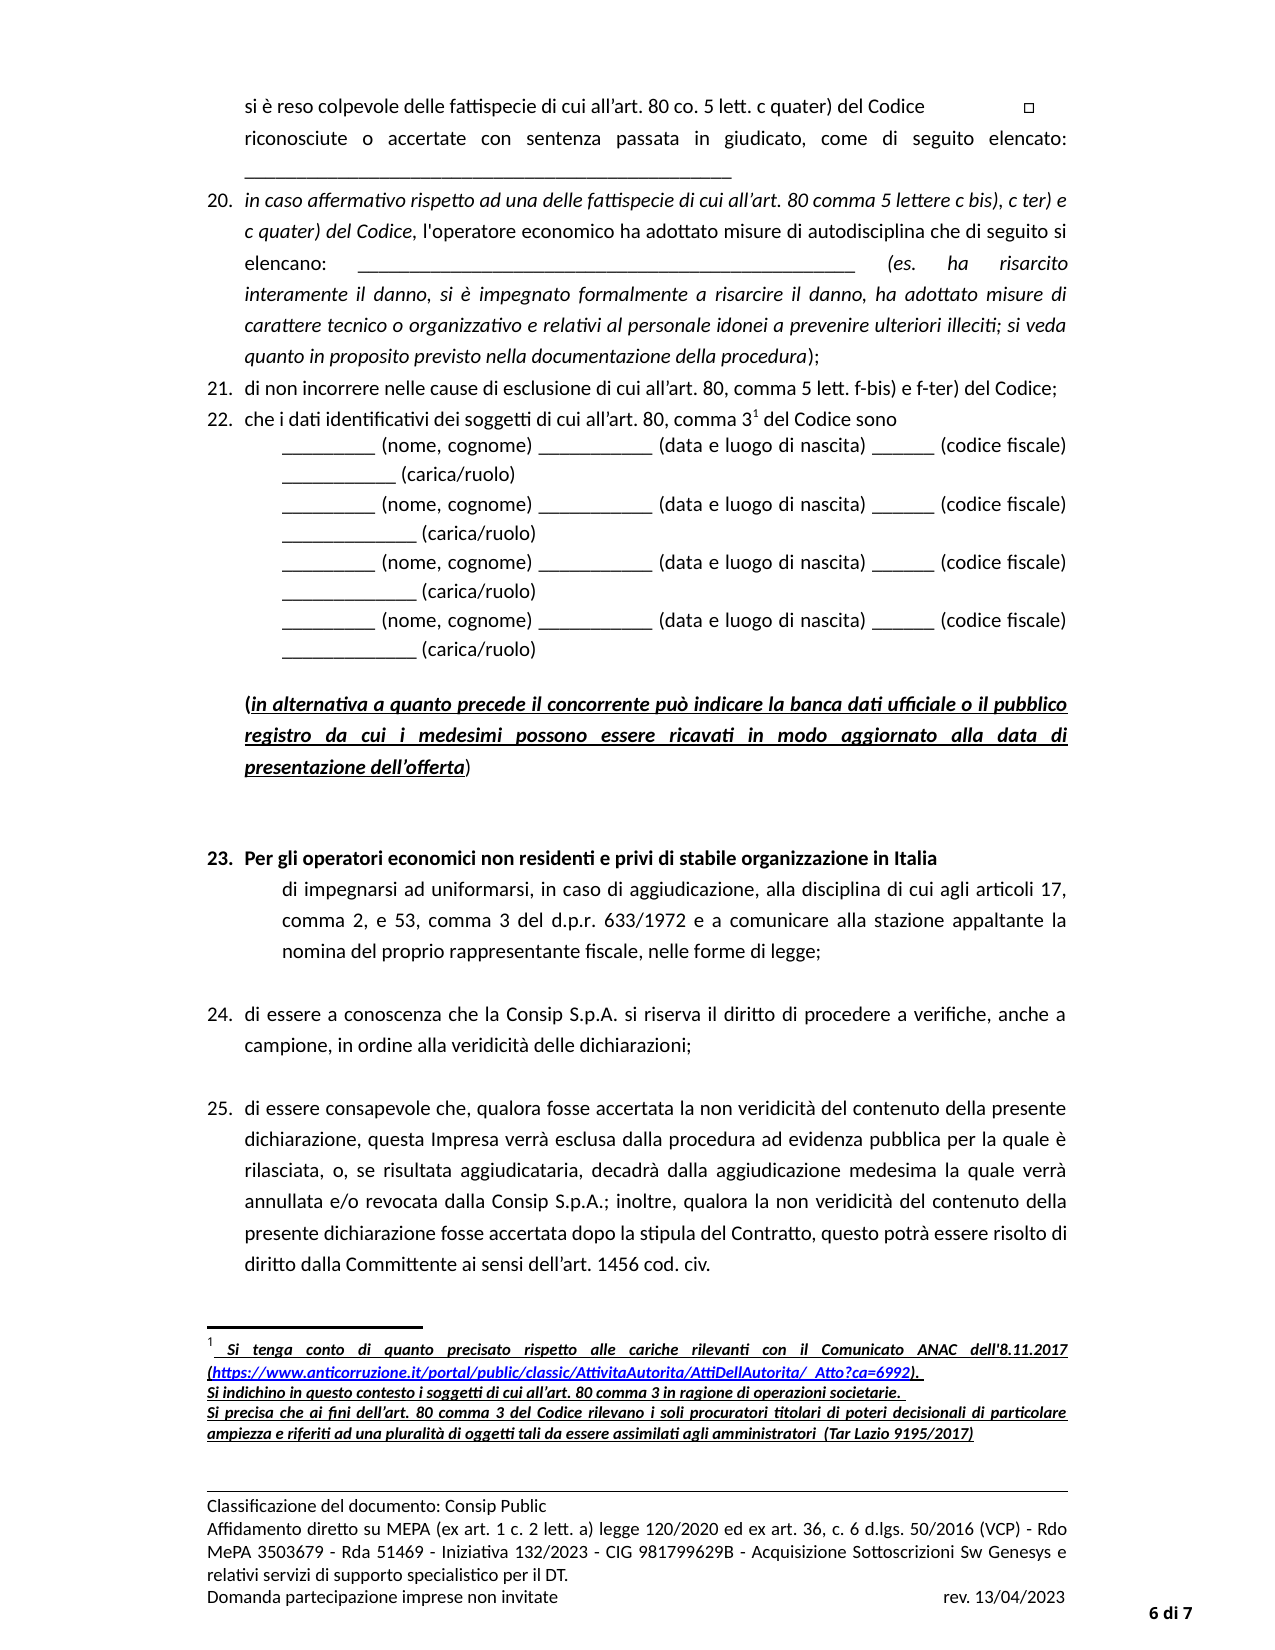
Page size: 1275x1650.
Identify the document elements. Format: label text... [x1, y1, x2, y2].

list _________ (nome, cognome) ___________ (data e luogo di nascita) ______ (codice fiscale) ___________ (carica/ruolo) [282, 432, 1068, 487]
text (in alternativa a quanto precede il concorrente può indicare la banca dati ufficiale o il pubblico registro da cui i medesimi possono essere ricavati in modo aggiornato alla data di presentazione dell’offerta) [244, 745, 1068, 780]
list di essere a conoscenza che la Consip S.p.A. si riserva il diritto di procedere a verifiche, anche a campione, in ordine alla veridicità delle dichiarazioni; [207, 996, 1068, 1059]
list _________ (nome, cognome) ___________ (data e luogo di nascita) ______ (codice fiscale) _____________ (carica/ruolo) [282, 549, 1068, 604]
text si è reso colpevole delle fattispecie di cui all’art. 80 co. 5 lett. c quater) del Codice □ [244, 89, 1068, 120]
text riconosciute o accertate con sentenza passata in giudicato, come di seguito elencato: _______________________________________________ [244, 120, 1068, 182]
list di essere consapevole che, qualora fosse accertata la non veridicità del contenuto della presente dichiarazione, questa Impresa verrà esclusa dalla procedura ad evidenza pubblica per la quale è rilasciata, o, se risultata aggiudicataria, decadrà dalla aggiudicazione medesima la quale verrà annullata e/o revocata dalla Consip S.p.A.; inoltre, qualora la non veridicità del contenuto della presente dichiarazione fosse accertata dopo la stipula del Contratto, questo potrà essere risolto di diritto dalla Committente ai sensi dell’art. 1456 cod. civ. [207, 1090, 1068, 1277]
list che i dati identificativi dei soggetti di cui all’art. 80, comma 3 del Codice sono [207, 401, 1068, 432]
list Per gli operatori economici non residenti e privi di stabile organizzazione in Italia [207, 840, 1068, 871]
list _________ (nome, cognome) ___________ (data e luogo di nascita) ______ (codice fiscale) _____________ (carica/ruolo) [282, 607, 1068, 662]
text di impegnarsi ad uniformarsi, in caso di aggiudicazione, alla disciplina di cui agli articoli 17, comma 2, e 53, comma 3 del d.p.r. 633/1972 e a comunicare alla stazione appaltante la nomina del proprio rappresentante fiscale, nelle forme di legge; [282, 871, 1068, 965]
list _________ (nome, cognome) ___________ (data e luogo di nascita) ______ (codice fiscale) _____________ (carica/ruolo) [282, 491, 1068, 545]
list in caso affermativo rispetto ad una delle fattispecie di cui all’art. 80 comma 5 lettere c bis), c ter) e c quater) del Codice, l'operatore economico ha adottato misure di autodisciplina che di seguito si elencano: ________________________________________________ (es. ha risarcito interamente il danno, si è impegnato formalmente a risarcire il danno, ha adottato misure di carattere tecnico o organizzativo e relativi al personale idonei a prevenire ulteriori illeciti; si veda quanto in proposito previsto nella documentazione della procedura); [207, 182, 1068, 370]
list di non incorrere nelle cause di esclusione di cui all’art. 80, comma 5 lett. f-bis) e f-ter) del Codice; [207, 370, 1068, 401]
text (in alternativa a quanto precede il concorrente può indicare la banca dati ufficiale o il pubblico registro da cui i medesimi possono essere ricavati in modo aggiornato alla data di presentazione dell’offerta) [244, 687, 1068, 744]
